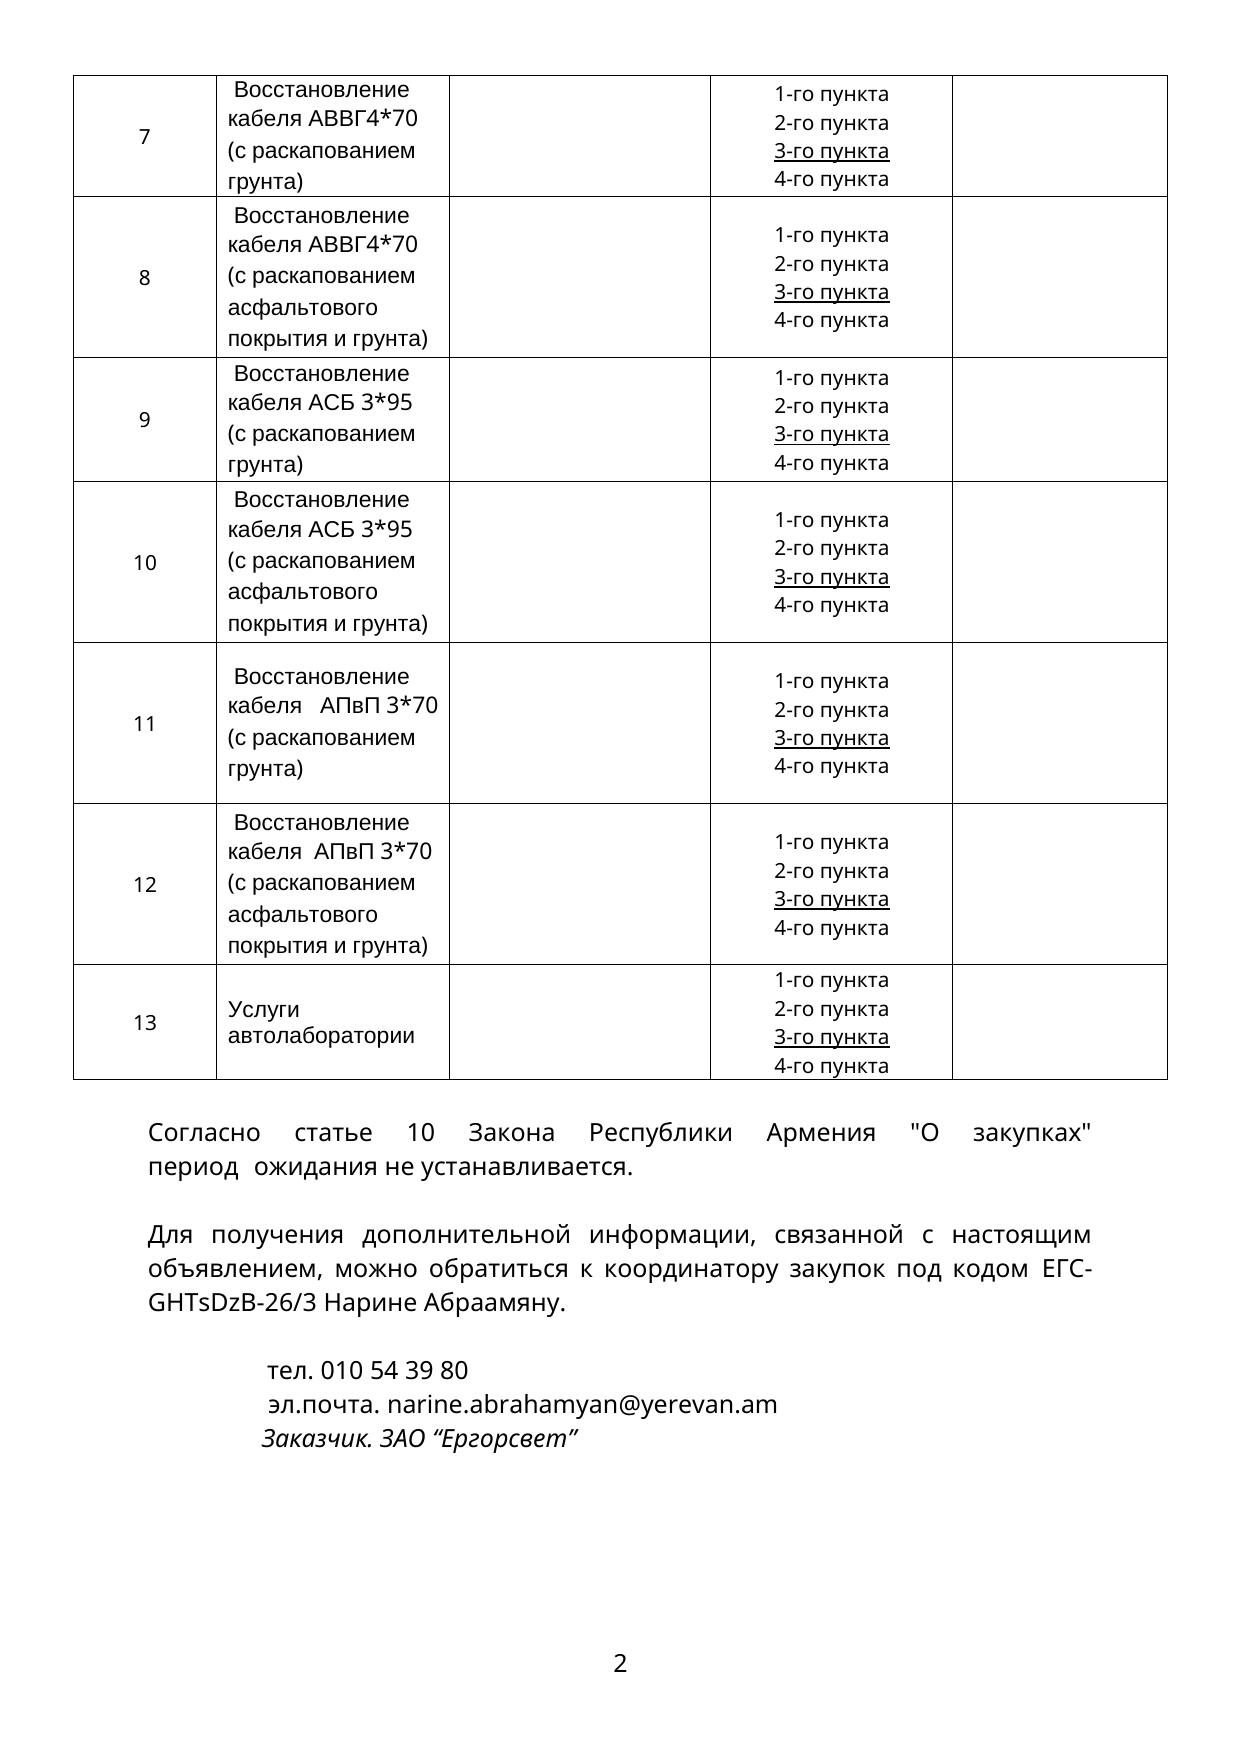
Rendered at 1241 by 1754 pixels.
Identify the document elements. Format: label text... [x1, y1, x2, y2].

table_cell 12 [74, 804, 216, 964]
table_cell Восстановление кабеля АВВГ4*70 (с раскапованием грунта) [217, 76, 449, 196]
table_cell [450, 804, 710, 964]
table_cell [450, 965, 710, 1079]
text эл.почта. narine.abrahamyan@yerevan.am [148, 1387, 1092, 1421]
table_cell 11 [74, 643, 216, 803]
table_cell Восстановление кабеля АСБ 3*95 (с раскапованием асфальтового покрытия и грунта) [217, 482, 449, 642]
text Для получения дополнительной информации, связанной с настоящим объявлением, можно обратиться к координатору закупок под кодом ЕГС-GHTsDzB-26/3 Нарине Абраамяну. [148, 1217, 1092, 1319]
table_cell 9 [74, 358, 216, 481]
table_cell [450, 76, 710, 196]
text тел. 010 54 39 80 [148, 1353, 1092, 1387]
table_cell 1-го пункта 2-го пункта 3-го пункта 4-го пункта [711, 358, 952, 481]
table_cell Восстановление кабеля АВВГ4*70 (с раскапованием асфальтового покрытия и грунта) [217, 197, 449, 357]
text Заказчик. ЗАО “Ергорсвет” [148, 1421, 1092, 1455]
table_cell [450, 643, 710, 803]
table_cell [953, 643, 1167, 803]
table_cell 1-го пункта 2-го пункта 3-го пункта 4-го пункта [711, 965, 952, 1079]
table_cell [450, 358, 710, 481]
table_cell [711, 76, 952, 196]
table_cell 10 [74, 482, 216, 642]
text Согласно статье 10 Закона Республики Армения "О закупках" период ожидания не устанавливается. [148, 1114, 1092, 1183]
table_cell 7 [74, 76, 216, 196]
table_cell [953, 804, 1167, 964]
table_cell 1-го пункта 2-го пункта 3-го пункта 4-го пункта [711, 482, 952, 642]
table_cell 8 [74, 197, 216, 357]
table_cell 13 [74, 965, 216, 1079]
table_cell 1-го пункта 2-го пункта 3-го пункта 4-го пункта [711, 804, 952, 964]
table_cell [450, 197, 710, 357]
table_cell 1-го пункта 2-го пункта 3-го пункта 4-го пункта [711, 643, 952, 803]
table_cell Восстановление кабеля АСБ 3*95 (с раскапованием грунта) [217, 358, 449, 481]
table_cell [953, 965, 1167, 1079]
table_cell [953, 76, 1167, 196]
table_cell [953, 358, 1167, 481]
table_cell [711, 197, 952, 357]
table_cell Услуги автолаборатории [217, 965, 449, 1079]
table_cell [450, 482, 710, 642]
table_cell Восстановление кабеля АПвП 3*70 (с раскапованием грунта) [217, 643, 449, 803]
table_cell [953, 482, 1167, 642]
table_cell Восстановление кабеля АПвП 3*70 (с раскапованием асфальтового покрытия и грунта) [217, 804, 449, 964]
table_cell [953, 197, 1167, 357]
